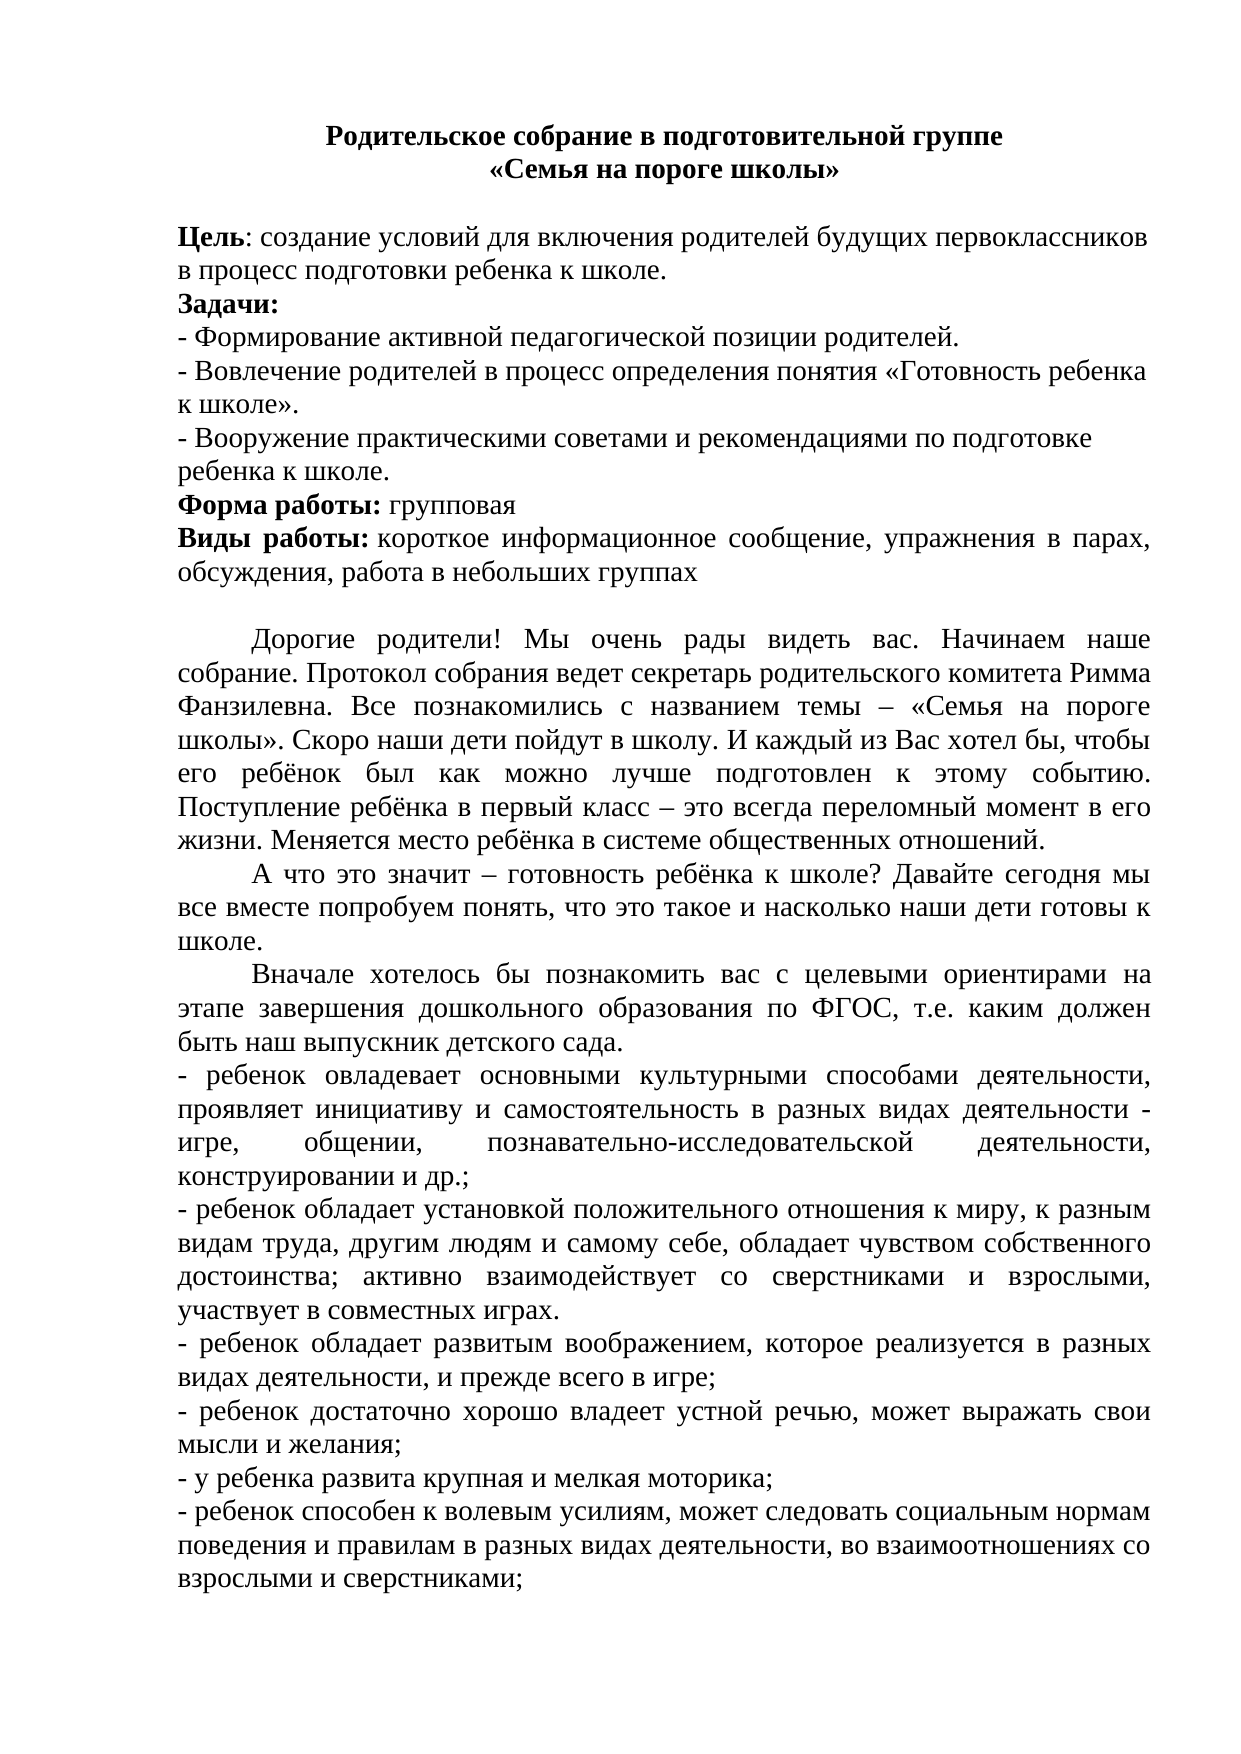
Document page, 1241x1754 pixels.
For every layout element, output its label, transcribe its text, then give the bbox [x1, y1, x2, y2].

text - ребенок способен к волевым усилиям, может следовать социальным нормам поведения и правилам в разных видах деятельности, во взаимоотношениях со взрослыми и сверстниками; [177, 1493, 1152, 1594]
text Виды работы: короткое информационное сообщение, упражнения в парах, обсуждения, работа в небольших группах [177, 521, 1152, 588]
text - у ребенка развита крупная и мелкая моторика; [177, 1460, 1152, 1493]
text - ребенок обладает установкой положительного отношения к миру, к разным видам труда, другим людям и самому себе, обладает чувством собственного достоинства; активно взаимодействует со сверстниками и взрослыми, участвует в совместных играх. [177, 1191, 1152, 1326]
text - ребенок овладевает основными культурными способами деятельности, проявляет инициативу и самостоятельность в разных видах деятельности - игре, общении, познавательно-исследовательской деятельности, конструировании и др.; [177, 1057, 1152, 1191]
text А что это значит – готовность ребёнка к школе? Давайте сегодня мы все вместе попробуем понять, что это такое и насколько наши дети готовы к школе. [177, 856, 1152, 957]
text Родительское собрание в подготовительной группе [177, 118, 1152, 152]
text Вначале хотелось бы познакомить вас с целевыми ориентирами на этапе завершения дошкольного образования по ФГОС, т.е. каким должен быть наш выпускник детского сада. [177, 957, 1152, 1057]
text - ребенок достаточно хорошо владеет устной речью, может выражать свои мысли и желания; [177, 1393, 1152, 1460]
text - ребенок обладает развитым воображением, которое реализуется в разных видах деятельности, и прежде всего в игре; [177, 1326, 1152, 1393]
text Дорогие родители! Мы очень рады видеть вас. Начинаем наше собрание. Протокол собрания ведет секретарь родительского комитета Римма Фанзилевна. Все познакомились с названием темы – «Семья на пороге школы». Скоро наши дети пойдут в школу. И каждый из Вас хотел бы, чтобы его ребёнок был как можно лучше подготовлен к этому событию. Поступление ребёнка в первый класс – это всегда переломный момент в его жизни. Меняется место ребёнка в системе общественных отношений. [177, 621, 1152, 856]
text «Семья на пороге школы» [177, 152, 1152, 185]
text Цель: создание условий для включения родителей будущих первоклассников в процесс подготовки ребенка к школе. Задачи: - Формирование активной педагогической позиции родителей. - Вовлечение родителей в процесс определения понятия «Готовность ребенка к школе». - Вооружение практическими советами и рекомендациями по подготовке ребенка к школе. Форма работы: групповая [177, 185, 1152, 521]
